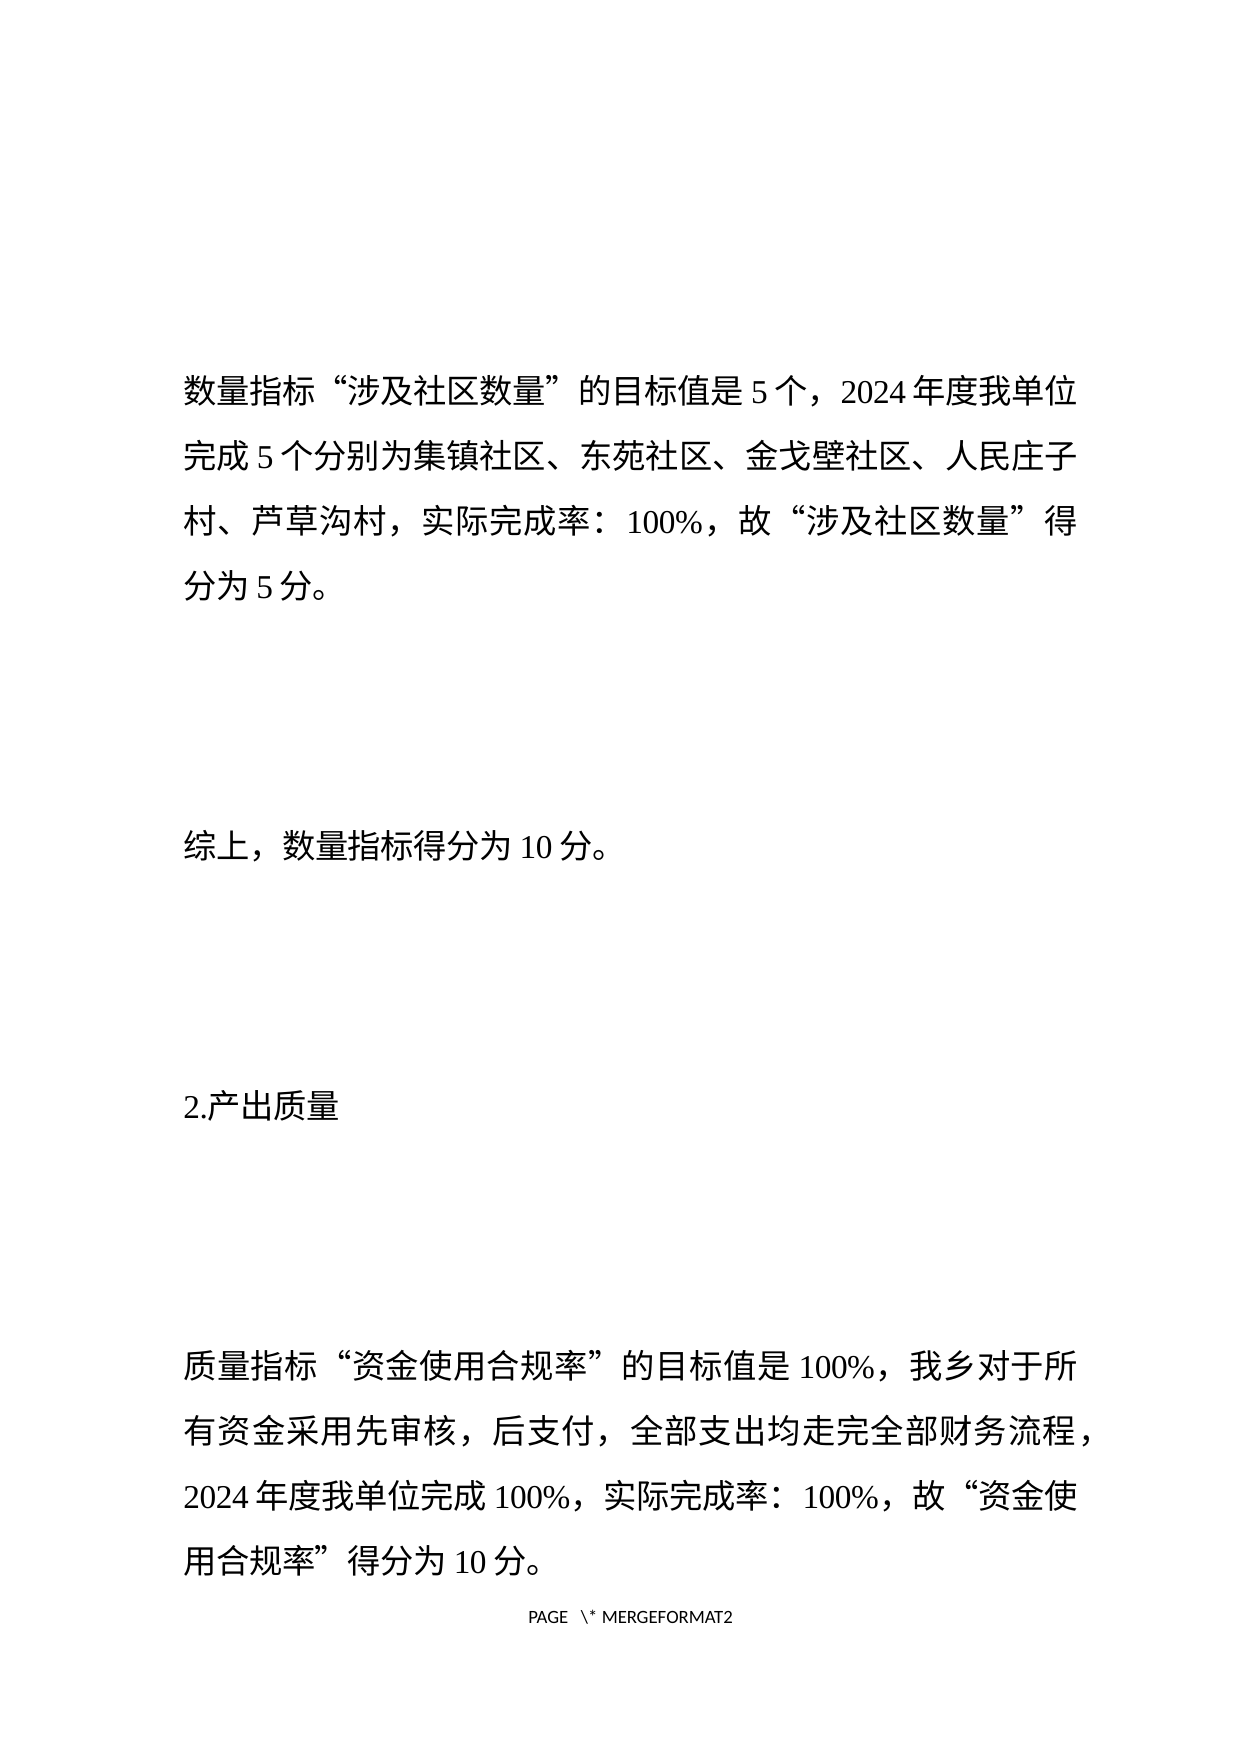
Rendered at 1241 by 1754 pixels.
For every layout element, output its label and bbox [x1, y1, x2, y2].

text [183, 162, 1078, 1592]
